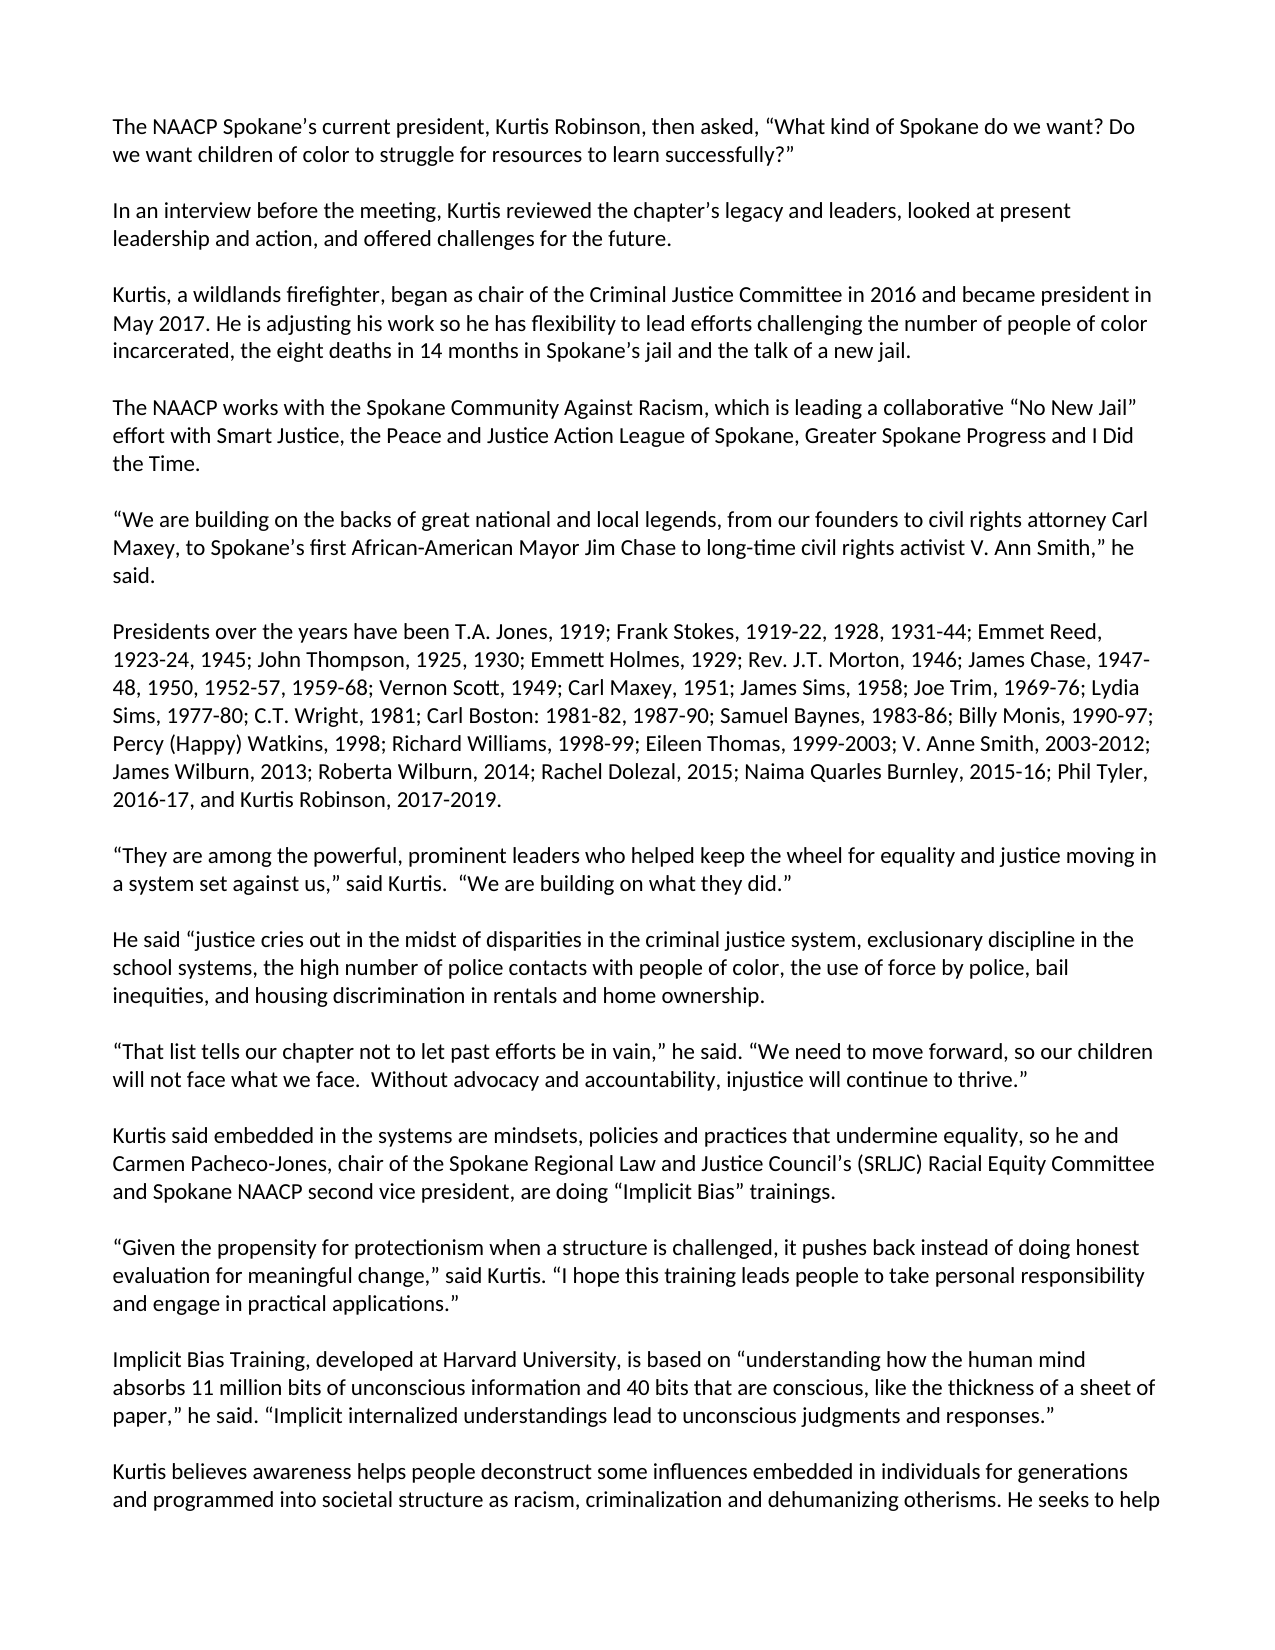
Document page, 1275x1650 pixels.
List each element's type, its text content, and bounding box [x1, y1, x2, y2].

text “They are among the powerful, prominent leaders who helped keep the wheel for equality and justice moving in a system set against us,” said Kurtis. “We are building on what they did.” [112, 841, 1162, 897]
text Kurtis, a wildlands firefighter, began as chair of the Criminal Justice Committee in 2016 and became president in May 2017. He is adjusting his work so he has flexibility to lead efforts challenging the number of people of color incarcerated, the eight deaths in 14 months in Spokane’s jail and the talk of a new jail. [112, 281, 1162, 365]
text Kurtis said embedded in the systems are mindsets, policies and practices that undermine equality, so he and Carmen Pacheco-Jones, chair of the Spokane Regional Law and Justice Council’s (SRLJC) Racial Equity Committee and Spokane NAACP second vice president, are doing “Implicit Bias” trainings. [112, 1121, 1162, 1205]
text The NAACP works with the Spokane Community Against Racism, which is leading a collaborative “No New Jail” effort with Smart Justice, the Peace and Justice Action League of Spokane, Greater Spokane Progress and I Did the Time. [112, 393, 1162, 477]
text “We are building on the backs of great national and local legends, from our founders to civil rights attorney Carl Maxey, to Spokane’s first African-American Mayor Jim Chase to long-time civil rights activist V. Ann Smith,” he said. [112, 505, 1162, 589]
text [112, 1457, 1162, 1513]
text He said “justice cries out in the midst of disparities in the criminal justice system, exclusionary discipline in the school systems, the high number of police contacts with people of color, the use of force by police, bail inequities, and housing discrimination in rentals and home ownership. [112, 925, 1162, 1009]
text “That list tells our chapter not to let past efforts be in vain,” he said. “We need to move forward, so our children will not face what we face. Without advocacy and accountability, injustice will continue to thrive.” [112, 1037, 1162, 1093]
text In an interview before the meeting, Kurtis reviewed the chapter’s legacy and leaders, looked at present leadership and action, and offered challenges for the future. [112, 197, 1162, 253]
text The NAACP Spokane’s current president, Kurtis Robinson, then asked, “What kind of Spokane do we want? Do we want children of color to struggle for resources to learn successfully?” [112, 112, 1162, 168]
text Implicit Bias Training, developed at Harvard University, is based on “understanding how the human mind absorbs 11 million bits of unconscious information and 40 bits that are conscious, like the thickness of a sheet of paper,” he said. “Implicit internalized understandings lead to unconscious judgments and responses.” [112, 1345, 1162, 1429]
text “Given the propensity for protectionism when a structure is challenged, it pushes back instead of doing honest evaluation for meaningful change,” said Kurtis. “I hope this training leads people to take personal responsibility and engage in practical applications.” [112, 1233, 1162, 1317]
text Presidents over the years have been T.A. Jones, 1919; Frank Stokes, 1919-22, 1928, 1931-44; Emmet Reed, 1923-24, 1945; John Thompson, 1925, 1930; Emmett Holmes, 1929; Rev. J.T. Morton, 1946; James Chase, 1947-48, 1950, 1952-57, 1959-68; Vernon Scott, 1949; Carl Maxey, 1951; James Sims, 1958; Joe Trim, 1969-76; Lydia Sims, 1977-80; C.T. Wright, 1981; Carl Boston: 1981-82, 1987-90; Samuel Baynes, 1983-86; Billy Monis, 1990-97; Percy (Happy) Watkins, 1998; Richard Williams, 1998-99; Eileen Thomas, 1999-2003; V. Anne Smith, 2003-2012; James Wilburn, 2013; Roberta Wilburn, 2014; Rachel Dolezal, 2015; Naima Quarles Burnley, 2015-16; Phil Tyler, 2016-17, and Kurtis Robinson, 2017-2019. [112, 617, 1162, 813]
